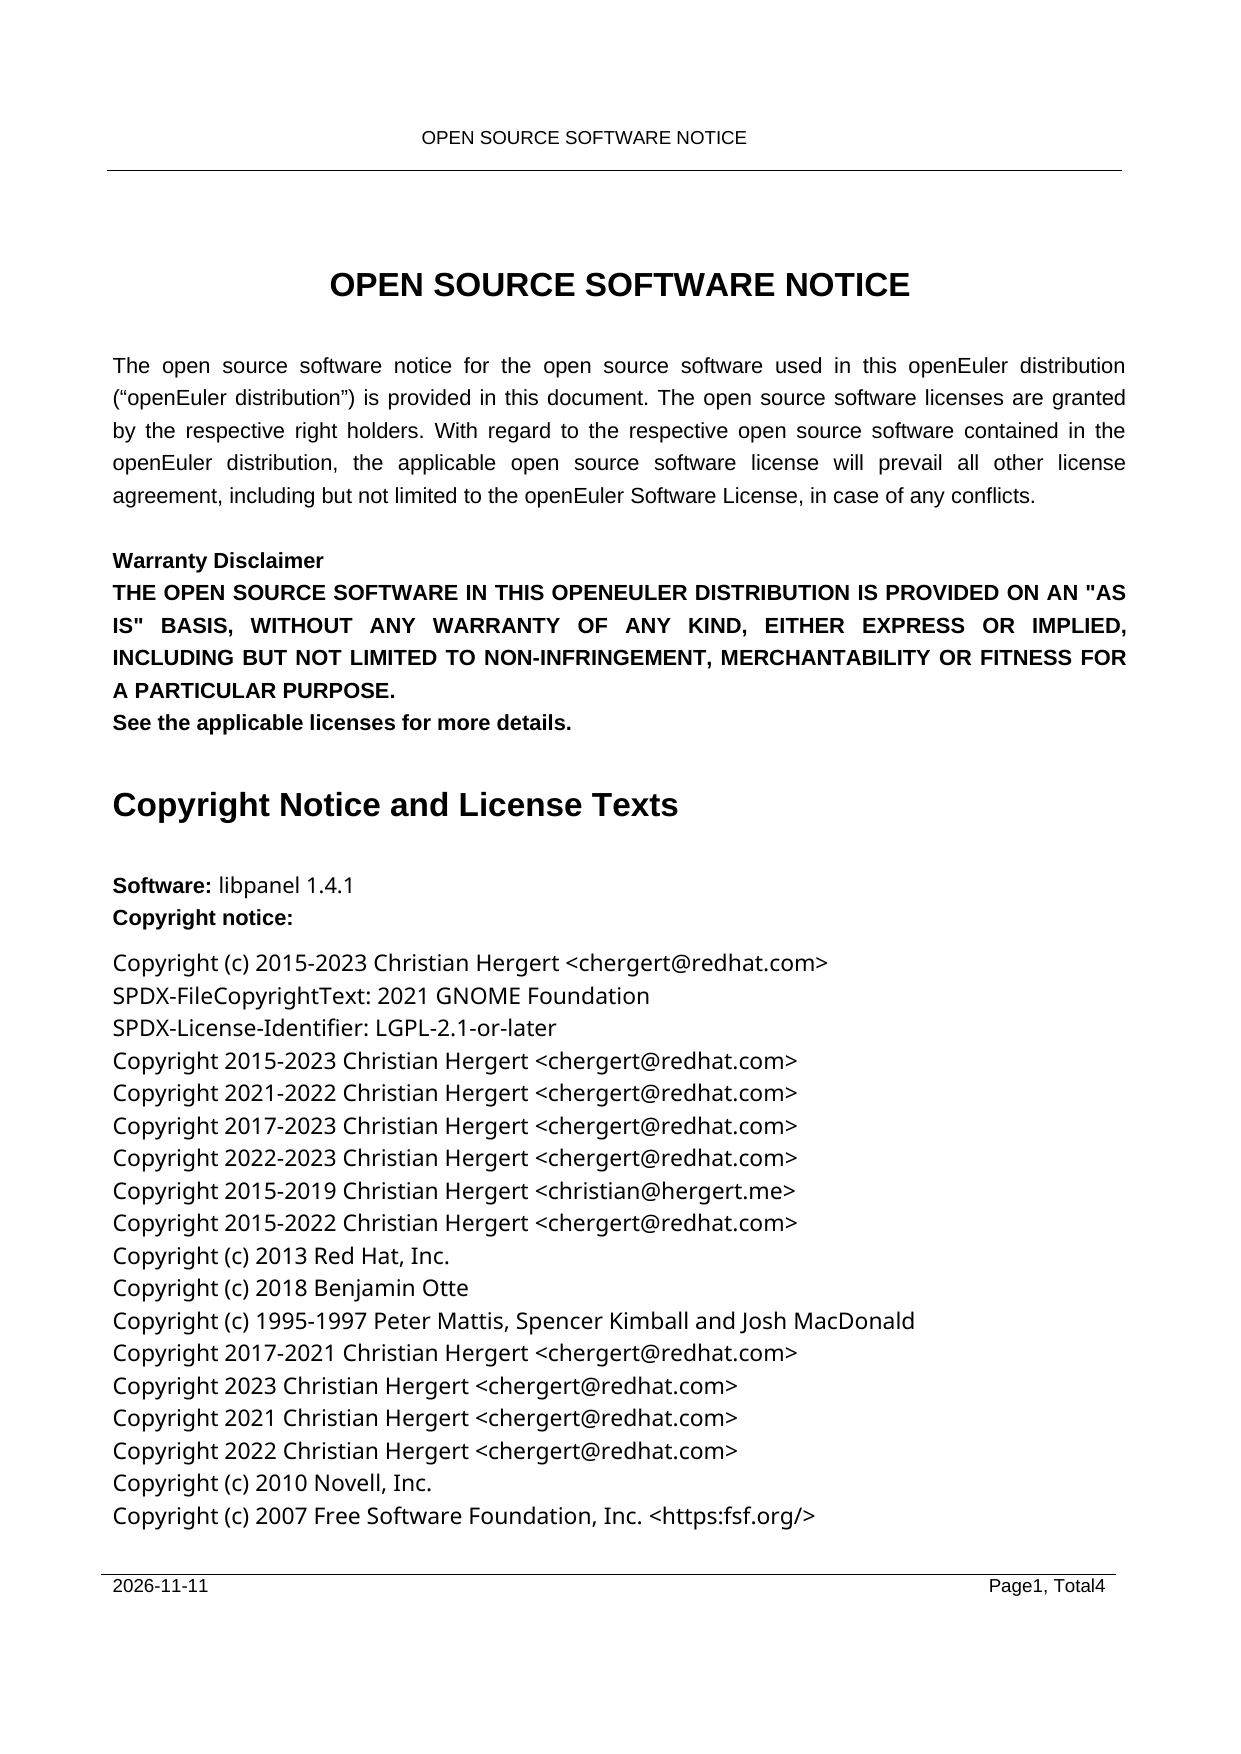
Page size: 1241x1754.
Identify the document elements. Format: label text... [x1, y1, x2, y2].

text Copyright notice: [112, 901, 1128, 934]
text THE OPEN SOURCE SOFTWARE IN THIS OPENEULER DISTRIBUTION IS PROVIDED ON AN "AS IS" BASIS, WITHOUT ANY WARRANTY OF ANY KIND, EITHER EXPRESS OR IMPLIED, INCLUDING BUT NOT LIMITED TO NON-INFRINGEMENT, MERCHANTABILITY OR FITNESS FOR A PARTICULAR PURPOSE. See the applicable licenses for more details. [112, 576, 1128, 739]
text Warranty Disclaimer [112, 544, 1128, 576]
text SPDX-License-Identifier: LGPL-2.1-or-later Copyright 2015-2023 Christian Hergert <chergert@redhat.com> Copyright 2021-2022 Christian Hergert <chergert@redhat.com> Copyright 2017-2023 Christian Hergert <chergert@redhat.com> Copyright 2022-2023 Christian Hergert <chergert@redhat.com> Copyright 2015-2019 Christian Hergert <christian@hergert.me> Copyright 2015-2022 Christian Hergert <chergert@redhat.com> Copyright (c) 2013 Red Hat, Inc. Copyright (c) 2018 Benjamin Otte Copyright (c) 1995-1997 Peter Mattis, Spencer Kimball and Josh MacDonald Copyright 2017-2021 Christian Hergert <chergert@redhat.com> Copyright 2023 Christian Hergert <chergert@redhat.com> Copyright 2021 Christian Hergert <chergert@redhat.com> Copyright 2022 Christian Hergert <chergert@redhat.com> Copyright (c) 2010 Novell, Inc. Copyright (c) 2007 Free Software Foundation, Inc. <https:fsf.org/> [112, 1012, 1128, 1564]
text Copyright Notice and License Texts [112, 771, 1128, 836]
title Software: libpanel 1.4.1 [112, 869, 1128, 901]
text OPEN SOURCE SOFTWARE NOTICE [112, 251, 1128, 316]
text The open source software notice for the open source software used in this openEuler distribution (“openEuler distribution”) is provided in this document. The open source software licenses are granted by the respective right holders. With regard to the respective open source software contained in the openEuler distribution, the applicable open source software license will prevail all other license agreement, including but not limited to the openEuler Software License, in case of any conflicts. [112, 349, 1128, 511]
text Copyright (c) 2015-2023 Christian Hergert <chergert@redhat.com> SPDX-FileCopyrightText: 2021 GNOME Foundation [112, 947, 1128, 1012]
